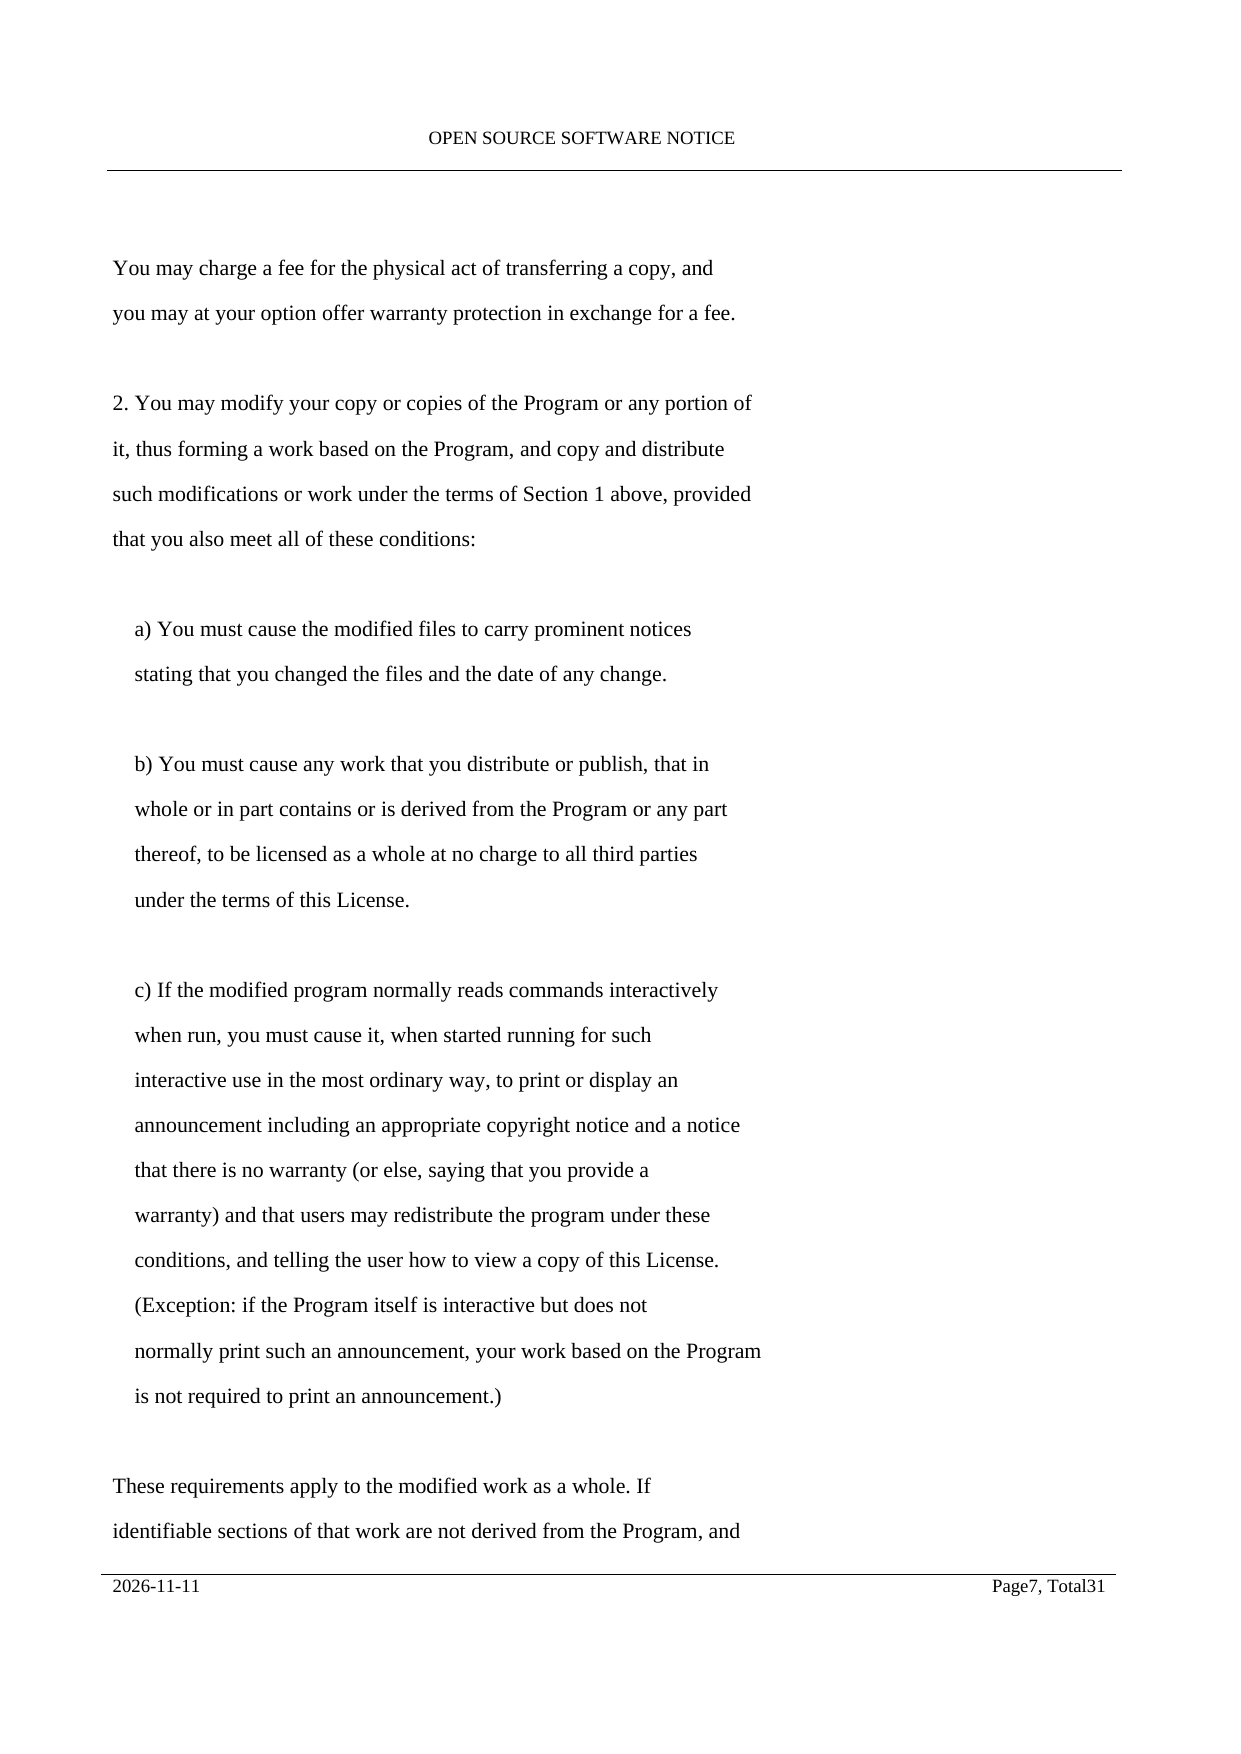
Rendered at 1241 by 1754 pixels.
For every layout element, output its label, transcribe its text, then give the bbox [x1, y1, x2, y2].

text (Exception: if the Program itself is interactive but does not [112, 1289, 1128, 1321]
text that you also meet all of these conditions: [112, 522, 1128, 554]
text you may at your option offer warranty protection in exchange for a fee. [112, 297, 1128, 329]
text 2. You may modify your copy or copies of the Program or any portion of [112, 387, 1128, 419]
text identifiable sections of that work are not derived from the Program, and [112, 1514, 1128, 1547]
text is not required to print an announcement.) [112, 1379, 1128, 1412]
text whole or in part contains or is derived from the Program or any part [112, 793, 1128, 825]
text such modifications or work under the terms of Section 1 above, provided [112, 477, 1128, 509]
text warranty) and that users may redistribute the program under these [112, 1199, 1128, 1231]
text conditions, and telling the user how to view a copy of this License. [112, 1244, 1128, 1276]
text b) You must cause any work that you distribute or publish, that in [112, 748, 1128, 780]
text a) You must cause the modified files to carry prominent notices [112, 612, 1128, 645]
text thereof, to be licensed as a whole at no charge to all third parties [112, 838, 1128, 870]
text stating that you changed the files and the date of any change. [112, 657, 1128, 690]
text it, thus forming a work based on the Program, and copy and distribute [112, 432, 1128, 464]
text that there is no warranty (or else, saying that you provide a [112, 1153, 1128, 1186]
text interactive use in the most ordinary way, to print or display an [112, 1063, 1128, 1096]
text normally print such an announcement, your work based on the Program [112, 1334, 1128, 1366]
text You may charge a fee for the physical act of transferring a copy, and [112, 251, 1128, 284]
text c) If the modified program normally reads commands interactively [112, 973, 1128, 1006]
text when run, you must cause it, when started running for such [112, 1018, 1128, 1051]
text announcement including an appropriate copyright notice and a notice [112, 1108, 1128, 1141]
text under the terms of this License. [112, 883, 1128, 915]
text These requirements apply to the modified work as a whole. If [112, 1469, 1128, 1502]
